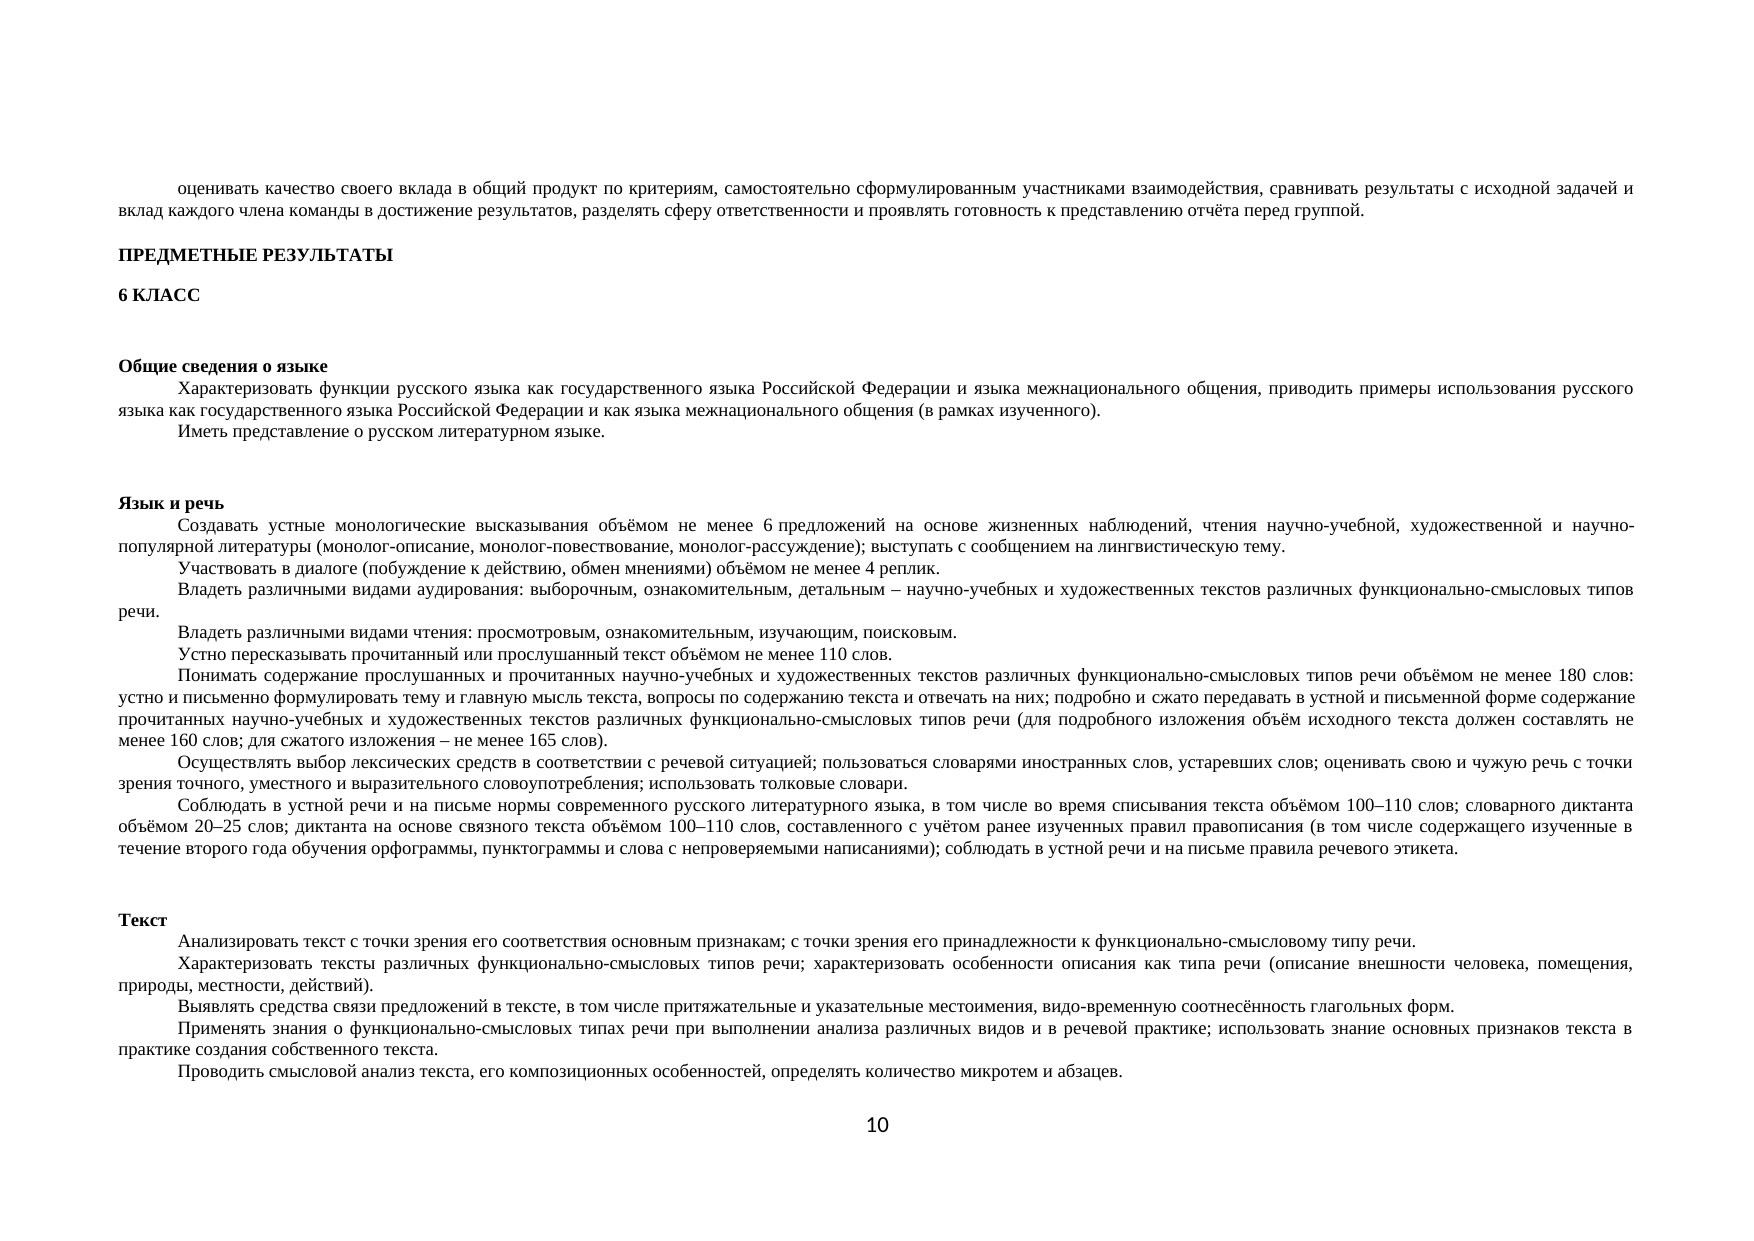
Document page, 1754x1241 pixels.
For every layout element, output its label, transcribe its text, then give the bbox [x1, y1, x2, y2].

text ПРЕДМЕТНЫЕ РЕЗУЛЬТАТЫ [118, 220, 1636, 265]
text Выявлять средства связи предложений в тексте, в том числе притяжательные и указательные местоимения, видо-временную соотнесённость глагольных форм. [118, 995, 1636, 1017]
text Применять знания о функционально-смысловых типах речи при выполнении анализа различных видов и в речевой практике; использовать знание основных признаков текста в практике создания собственного текста. [118, 1017, 1636, 1060]
text Проводить смысловой анализ текста, его композиционных особенностей, определять количество микротем и абзацев. [118, 1060, 1636, 1081]
text Соблюдать в устной речи и на письме нормы современного русского литературного языка, в том числе во время списывания текста объёмом 100–110 слов; словарного диктанта объёмом 20–25 слов; диктанта на основе связного текста объёмом 100–110 слов, составленного с учётом ранее изученных правил правописания (в том числе содержащего изученные в течение второго года обучения орфограммы, пунктограммы и слова с непроверяемыми написаниями); соблюдать в устной речи и на письме правила речевого этикета. [118, 794, 1636, 858]
text Общие сведения о языке [118, 355, 1636, 377]
text Владеть различными видами чтения: просмотровым, ознакомительным, изучающим, поисковым. [118, 621, 1636, 643]
text Осуществлять выбор лексических средств в соответствии с речевой ситуацией; пользоваться словарями иностранных слов, устаревших слов; оценивать свою и чужую речь с точки зрения точного, уместного и выразительного словоупотребления; использовать толковые словари. [118, 751, 1636, 794]
text Понимать содержание прослушанных и прочитанных научно-учебных и художественных текстов различных функционально-смысловых типов речи объёмом не менее 180 слов: устно и письменно формулировать тему и главную мысль текста, вопросы по содержанию текста и отвечать на них; подробно и сжато передавать в устной и письменной форме содержание прочитанных научно-учебных и художественных текстов различных функционально-смысловых типов речи (для подробного изложения объём исходного текста должен составлять не менее 160 слов; для сжатого изложения – не менее 165 слов). [118, 664, 1636, 751]
text Участвовать в диалоге (побуждение к действию, обмен мнениями) объёмом не менее 4 реплик. [118, 557, 1636, 578]
text Создавать устные монологические высказывания объёмом не менее 6 предложений на основе жизненных наблюдений, чтения научно-учебной, художественной и научно-популярной литературы (монолог-описание, монолог-повествование, монолог-рассуждение); выступать с сообщением на лингвистическую тему. [118, 513, 1636, 557]
text Характеризовать функции русского языка как государственного языка Российской Федерации и языка межнационального общения, приводить примеры использования русского языка как государственного языка Российской Федерации и как языка межнационального общения (в рамках изученного). [118, 377, 1636, 420]
text Устно пересказывать прочитанный или прослушанный текст объёмом не менее 110 слов. [118, 643, 1636, 664]
text Владеть различными видами аудирования: выборочным, ознакомительным, детальным – научно-учебных и художественных текстов различных функционально-смысловых типов речи. [118, 578, 1636, 621]
text 6 КЛАСС [118, 283, 1636, 305]
text Язык и речь [118, 492, 1636, 513]
text оценивать качество своего вклада в общий продукт по критериям, самостоятельно сформулированным участниками взаимодействия, сравнивать результаты с исходной задачей и вклад каждого члена команды в достижение результатов, разделять сферу ответственности и проявлять готовность к представлению отчёта перед группой. [118, 177, 1636, 220]
text Анализировать текст с точки зрения его соответствия основным признакам; с точки зрения его принадлежности к функционально-смысловому типу речи. [118, 930, 1636, 952]
text Иметь представление о русском литературном языке. [118, 420, 1636, 442]
text Текст [118, 909, 1636, 930]
text Характеризовать тексты различных функционально-смысловых типов речи; характеризовать особенности описания как типа речи (описание внешности человека, помещения, природы, местности, действий). [118, 952, 1636, 995]
